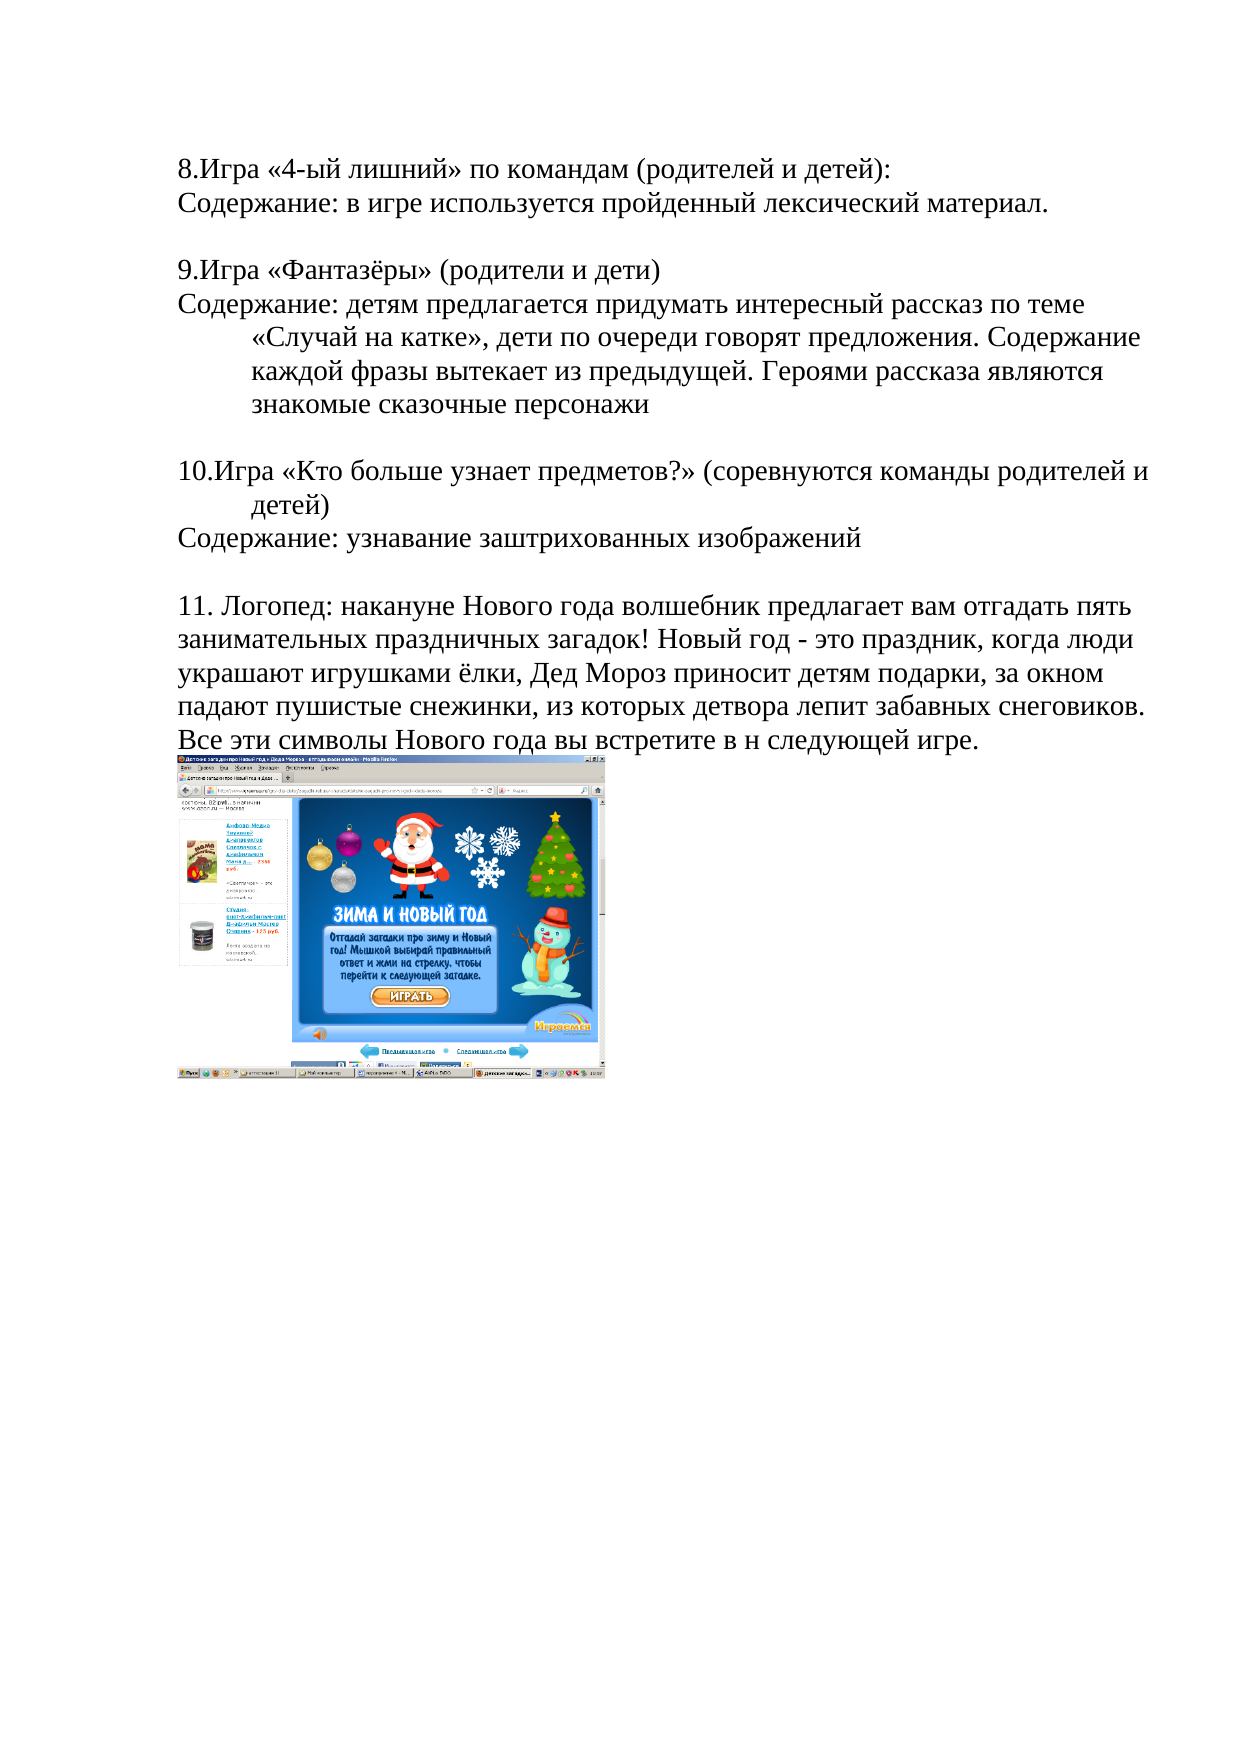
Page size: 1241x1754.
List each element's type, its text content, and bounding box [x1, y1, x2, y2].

text 8.Игра «4-ый лишний» по командам (родителей и детей): [177, 152, 1152, 185]
text Содержание: детям предлагается придумать интересный рассказ по теме «Случай на катке», дети по очереди говорят предложения. Содержание каждой фразы вытекает из предыдущей. Героями рассказа являются знакомые сказочные персонажи [177, 286, 1152, 420]
text 9.Игра «Фантазёры» (родители и дети) [177, 252, 1152, 286]
text Содержание: узнавание заштрихованных изображений [177, 521, 1152, 554]
text Содержание: в игре используется пройденный лексический материал. [177, 185, 1152, 219]
picture [177, 755, 606, 1079]
text 10.Игра «Кто больше узнает предметов?» (соревнуются команды родителей и детей) [177, 453, 1152, 521]
